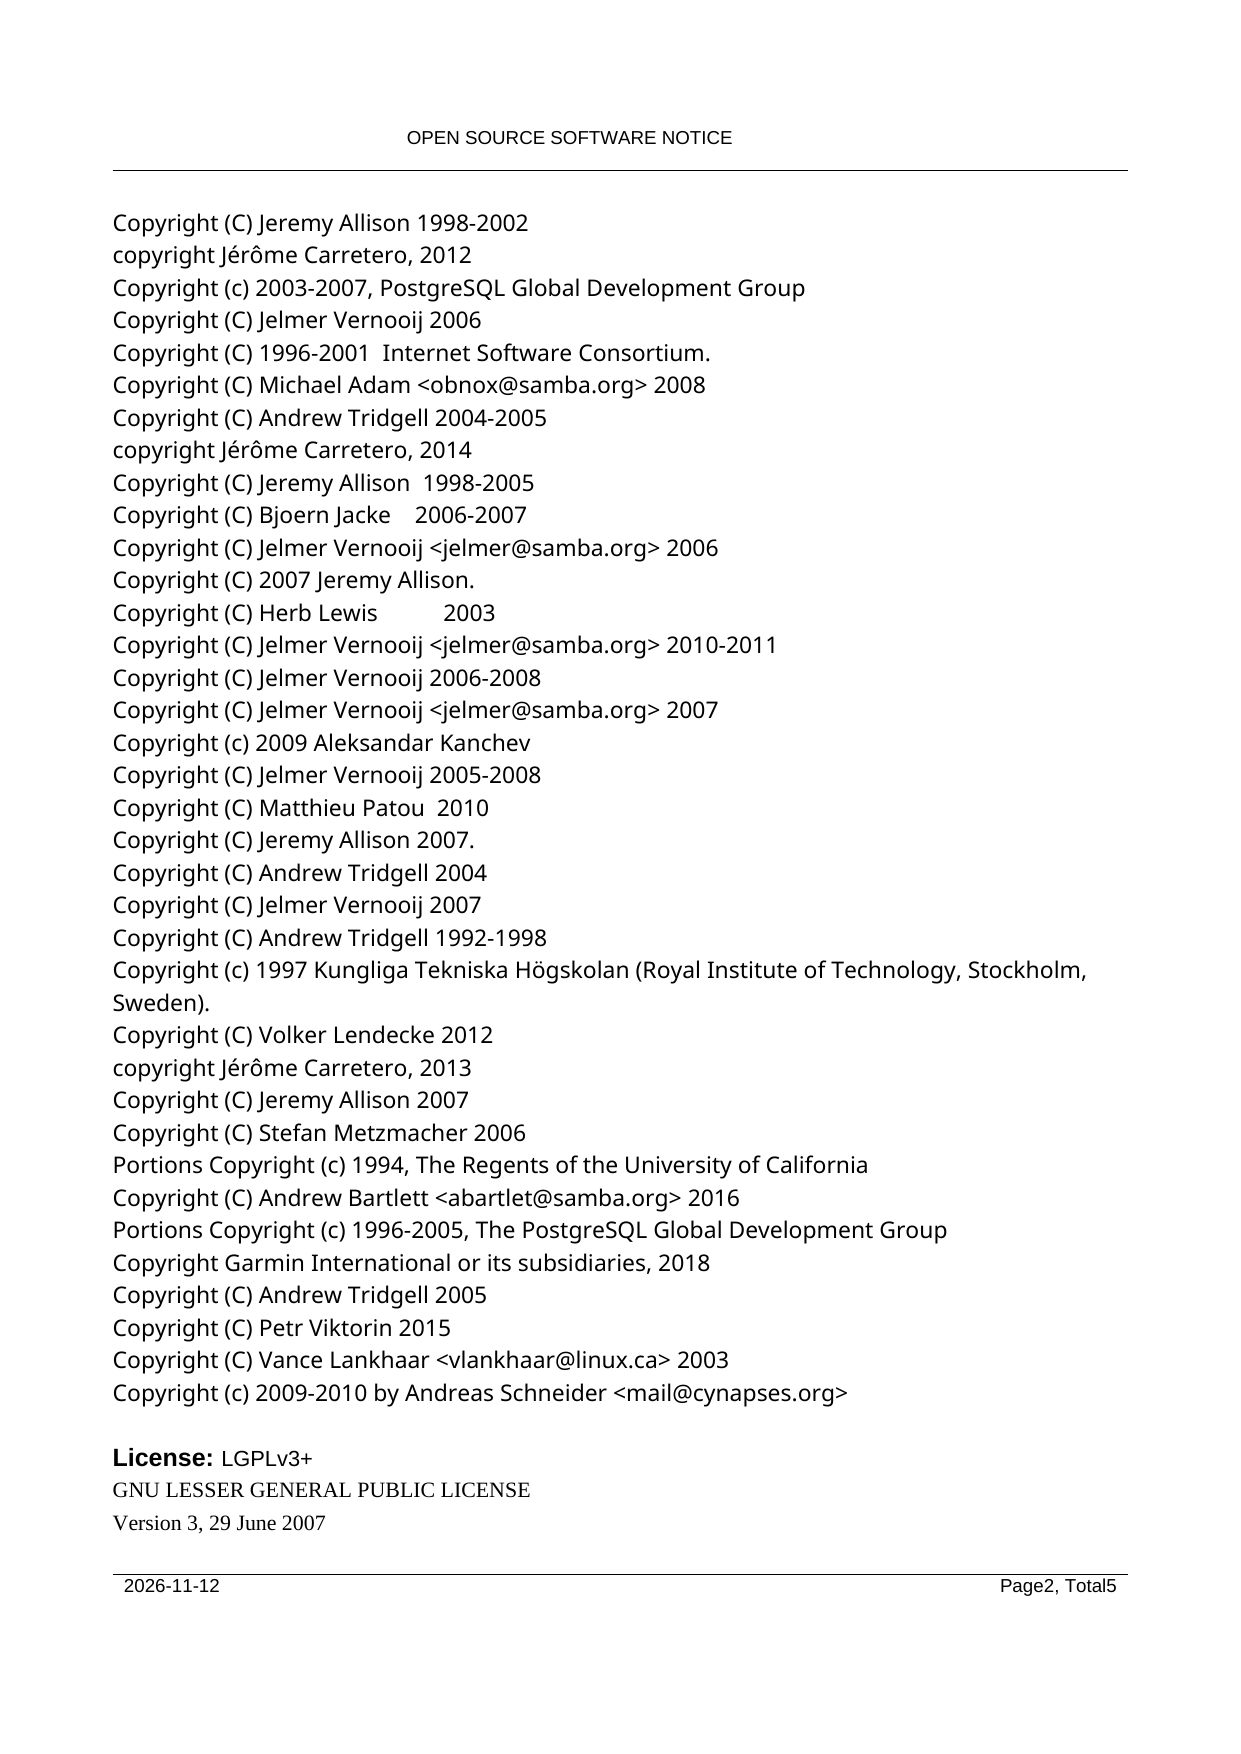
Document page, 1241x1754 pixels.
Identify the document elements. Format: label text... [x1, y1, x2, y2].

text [112, 206, 1128, 1441]
text License: LGPLv3+ [112, 1441, 1128, 1474]
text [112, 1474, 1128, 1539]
